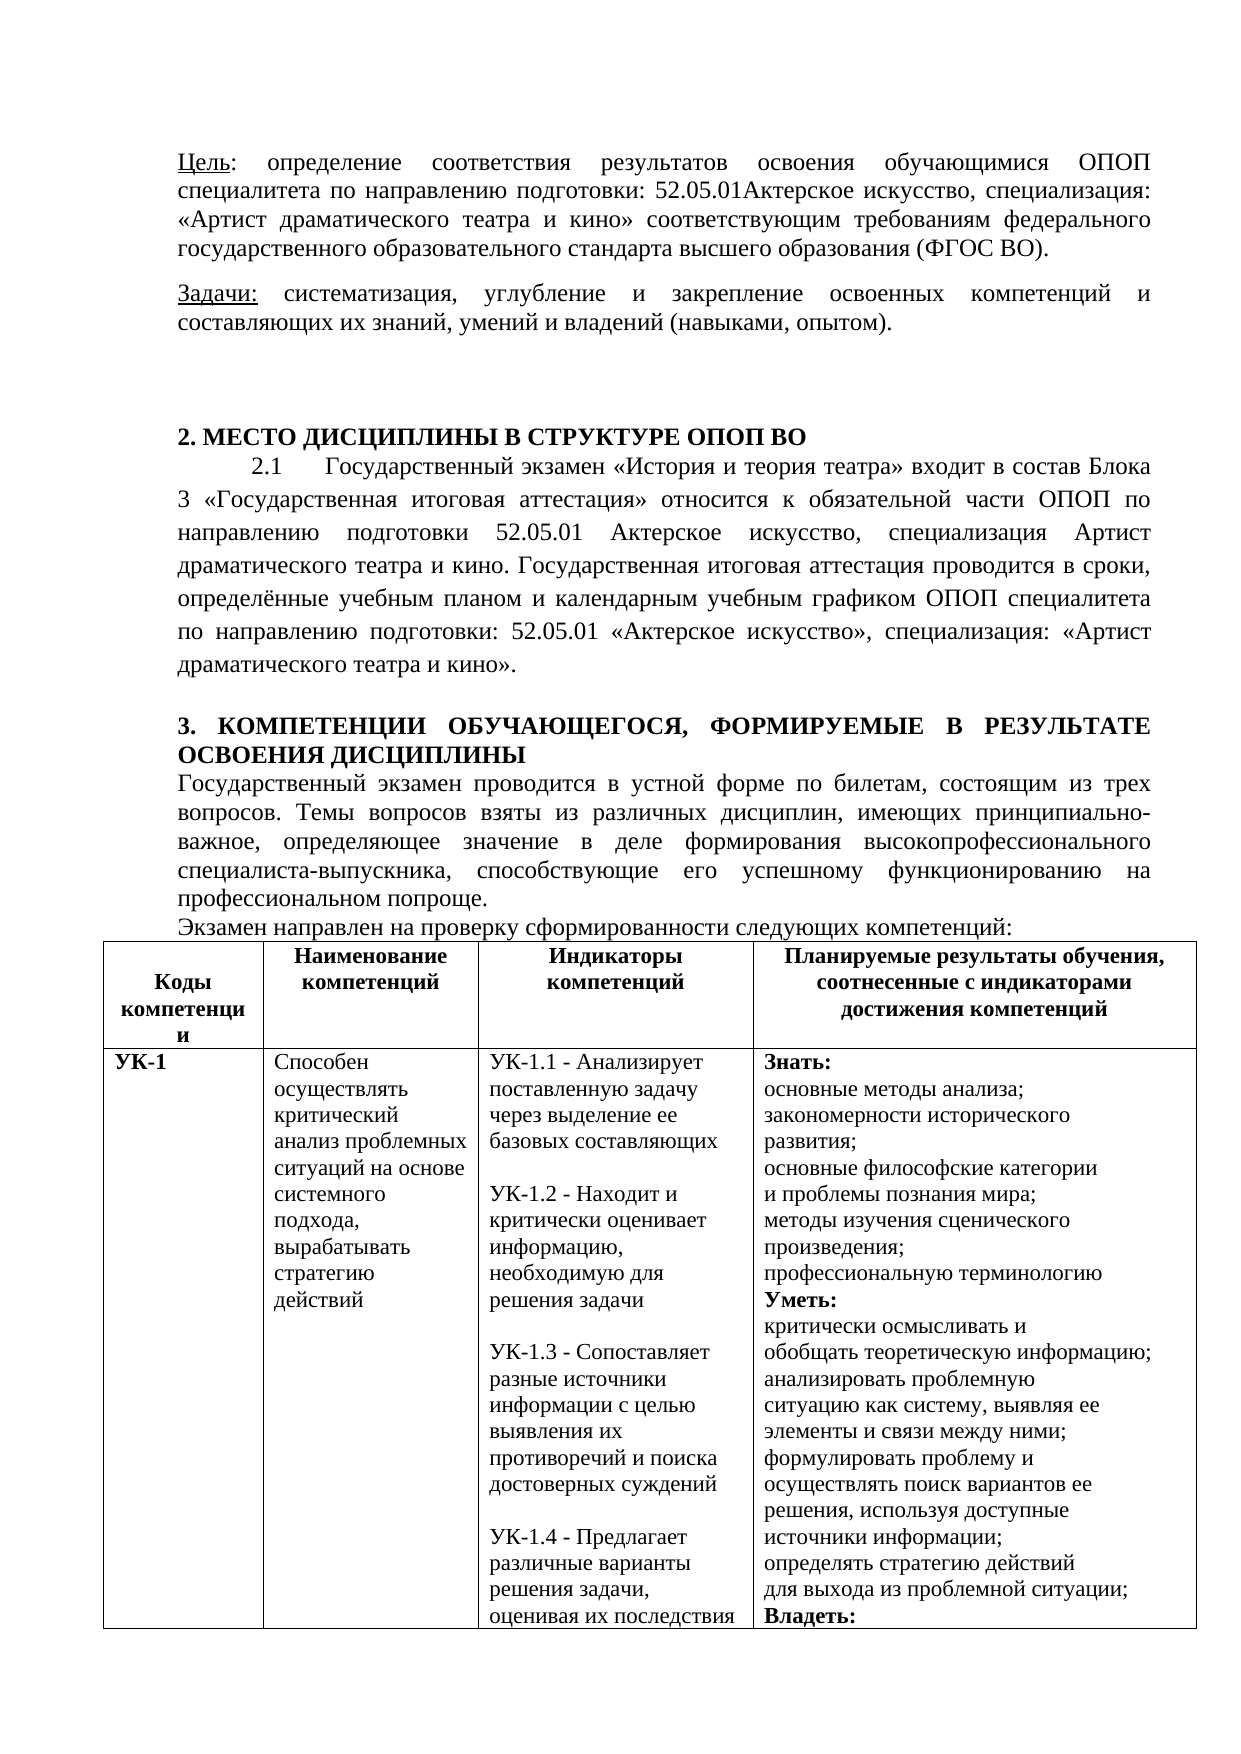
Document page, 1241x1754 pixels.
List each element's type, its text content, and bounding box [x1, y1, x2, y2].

table_header Наименование компетенций [264, 942, 478, 1047]
text Задачи: систематизация, углубление и закрепление освоенных компетенций и составляющих их знаний, умений и владений (навыками, опытом). [177, 278, 1152, 336]
text 3. КОМПЕТЕНЦИИ ОБУЧАЮЩЕГОСЯ, ФОРМИРУЕМЫЕ В РЕЗУЛЬТАТЕ ОСВОЕНИЯ ДИСЦИПЛИНЫ [177, 711, 1152, 768]
text 2. МЕСТО ДИСЦИПЛИНЫ В СТРУКТУРЕ ОПОП ВО [177, 422, 1152, 451]
list Государственный экзамен «История и теория театра» входит в состав Блока 3 «Государственная итоговая аттестация» относится к обязательной части ОПОП по направлению подготовки 52.05.01 Актерское искусство, специализация Артист драматического театра и кино. Государственная итоговая аттестация проводится в сроки, определённые учебным планом и календарным учебным графиком ОПОП специалитета по направлению подготовки: 52.05.01 «Актерское искусство», специализация: «Артист драматического театра и кино». [177, 451, 1152, 678]
text Экзамен направлен на проверку сформированности следующих компетенций: [177, 912, 1152, 941]
table_header Коды компетенции [104, 942, 263, 1047]
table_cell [754, 1049, 1196, 1628]
table_header Планируемые результаты обучения, соотнесенные с индикаторами достижения компетенций [754, 942, 1196, 1047]
text Цель: определение соответствия результатов освоения обучающимися ОПОП специалитета по направлению подготовки: 52.05.01Актерское искусство, специализация: «Артист драматического театра и кино» соответствующим требованиям федерального государственного образовательного стандарта высшего образования (ФГОС ВО). [177, 147, 1152, 262]
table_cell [479, 1049, 753, 1628]
table_cell УК-1 [104, 1049, 263, 1628]
table_header Индикаторы компетенций [479, 942, 753, 1047]
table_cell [264, 1049, 478, 1628]
text Государственный экзамен проводится в устной форме по билетам, состоящим из трех вопросов. Темы вопросов взяты из различных дисциплин, имеющих принципиально-важное, определяющее значение в деле формирования высокопрофессионального специалиста-выпускника, способствующие его успешному функционированию на профессиональном попроще. [177, 768, 1152, 912]
